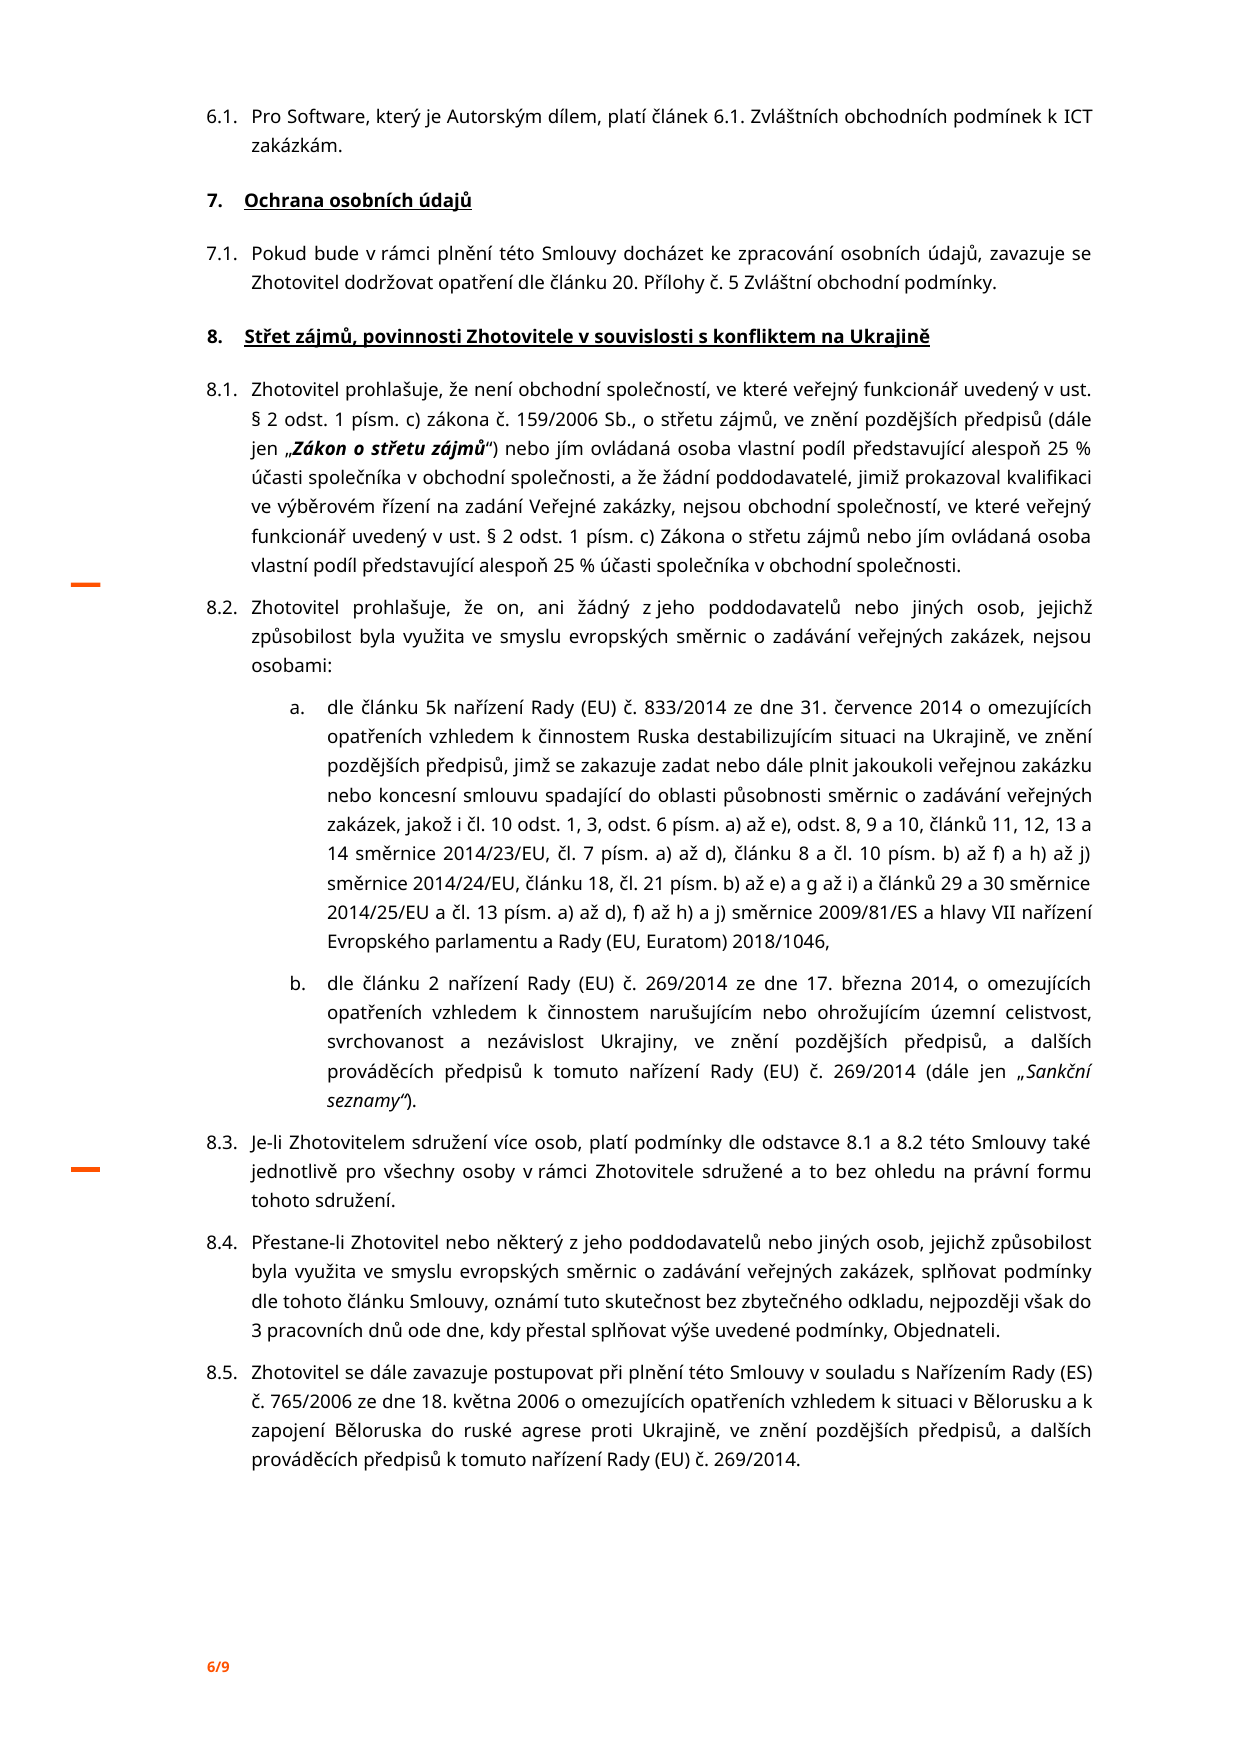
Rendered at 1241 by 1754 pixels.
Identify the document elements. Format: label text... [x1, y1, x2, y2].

subtitle dle článku 5k nařízení Rady (EU) č. 833/2014 ze dne 31. července 2014 o omezujících opatřeních vzhledem k činnostem Ruska destabilizujícím situaci na Ukrajině, ve znění pozdějších předpisů, jimž se zakazuje zadat nebo dále plnit jakoukoli veřejnou zakázku nebo koncesní smlouvu spadající do oblasti působnosti směrnic o zadávání veřejných zakázek, jakož i čl. 10 odst. 1, 3, odst. 6 písm. a) až e), odst. 8, 9 a 10, článků 11, 12, 13 a 14 směrnice 2014/23/EU, čl. 7 písm. a) až d), článku 8 a čl. 10 písm. b) až f) a h) až j) směrnice 2014/24/EU, článku 18, čl. 21 písm. b) až e) a g až i) a článků 29 a 30 směrnice 2014/25/EU a čl. 13 písm. a) až d), f) až h) a j) směrnice 2009/81/ES a hlavy VII nařízení Evropského parlamentu a Rady (EU, Euratom) 2018/1046, [289, 694, 1093, 954]
subtitle Zhotovitel prohlašuje, že není obchodní společností, ve které veřejný funkcionář uvedený v ust. § 2 odst. 1 písm. c) zákona č. 159/2006 Sb., o střetu zájmů, ve znění pozdějších předpisů (dále jen „Zákon o střetu zájmů“) nebo jím ovládaná osoba vlastní podíl představující alespoň 25 % účasti společníka v obchodní společnosti, a že žádní poddodavatelé, jimiž prokazoval kvalifikaci ve výběrovém řízení na zadání Veřejné zakázky, nejsou obchodní společností, ve které veřejný funkcionář uvedený v ust. § 2 odst. 1 písm. c) Zákona o střetu zájmů nebo jím ovládaná osoba vlastní podíl představující alespoň 25 % účasti společníka v obchodní společnosti. [206, 377, 1093, 578]
subtitle Ochrana osobních údajů [207, 187, 1093, 212]
subtitle dle článku 2 nařízení Rady (EU) č. 269/2014 ze dne 17. března 2014, o omezujících opatřeních vzhledem k činnostem narušujícím nebo ohrožujícím územní celistvost, svrchovanost a nezávislost Ukrajiny, ve znění pozdějších předpisů, a dalších prováděcích předpisů k tomuto nařízení Rady (EU) č. 269/2014 (dále jen „Sankční seznamy“). [289, 970, 1093, 1113]
subtitle Střet zájmů, povinnosti Zhotovitele v souvislosti s konfliktem na Ukrajině [207, 323, 1093, 349]
subtitle Je-li Zhotovitelem sdružení více osob, platí podmínky dle odstavce 8.1 a 8.2 této Smlouvy také jednotlivě pro všechny osoby v rámci Zhotovitele sdružené a to bez ohledu na právní formu tohoto sdružení. [206, 1129, 1093, 1213]
subtitle Pro Software, který je Autorským dílem, platí článek 6.1. Zvláštních obchodních podmínek k ICT zakázkám. [206, 103, 1093, 158]
subtitle Zhotovitel se dále zavazuje postupovat při plnění této Smlouvy v souladu s Nařízením Rady (ES) č. 765/2006 ze dne 18. května 2006 o omezujících opatřeních vzhledem k situaci v Bělorusku a k zapojení Běloruska do ruské agrese proti Ukrajině, ve znění pozdějších předpisů, a dalších prováděcích předpisů k tomuto nařízení Rady (EU) č. 269/2014. [206, 1359, 1093, 1472]
subtitle Pokud bude v rámci plnění této Smlouvy docházet ke zpracování osobních údajů, zavazuje se Zhotovitel dodržovat opatření dle článku 20. Přílohy č. 5 Zvláštní obchodní podmínky. [206, 240, 1093, 295]
subtitle Přestane-li Zhotovitel nebo některý z jeho poddodavatelů nebo jiných osob, jejichž způsobilost byla využita ve smyslu evropských směrnic o zadávání veřejných zakázek, splňovat podmínky dle tohoto článku Smlouvy, oznámí tuto skutečnost bez zbytečného odkladu, nejpozději však do 3 pracovních dnů ode dne, kdy přestal splňovat výše uvedené podmínky, Objednateli. [206, 1229, 1093, 1343]
subtitle Zhotovitel prohlašuje, že on, ani žádný z jeho poddodavatelů nebo jiných osob, jejichž způsobilost byla využita ve smyslu evropských směrnic o zadávání veřejných zakázek, nejsou osobami: [206, 594, 1093, 678]
